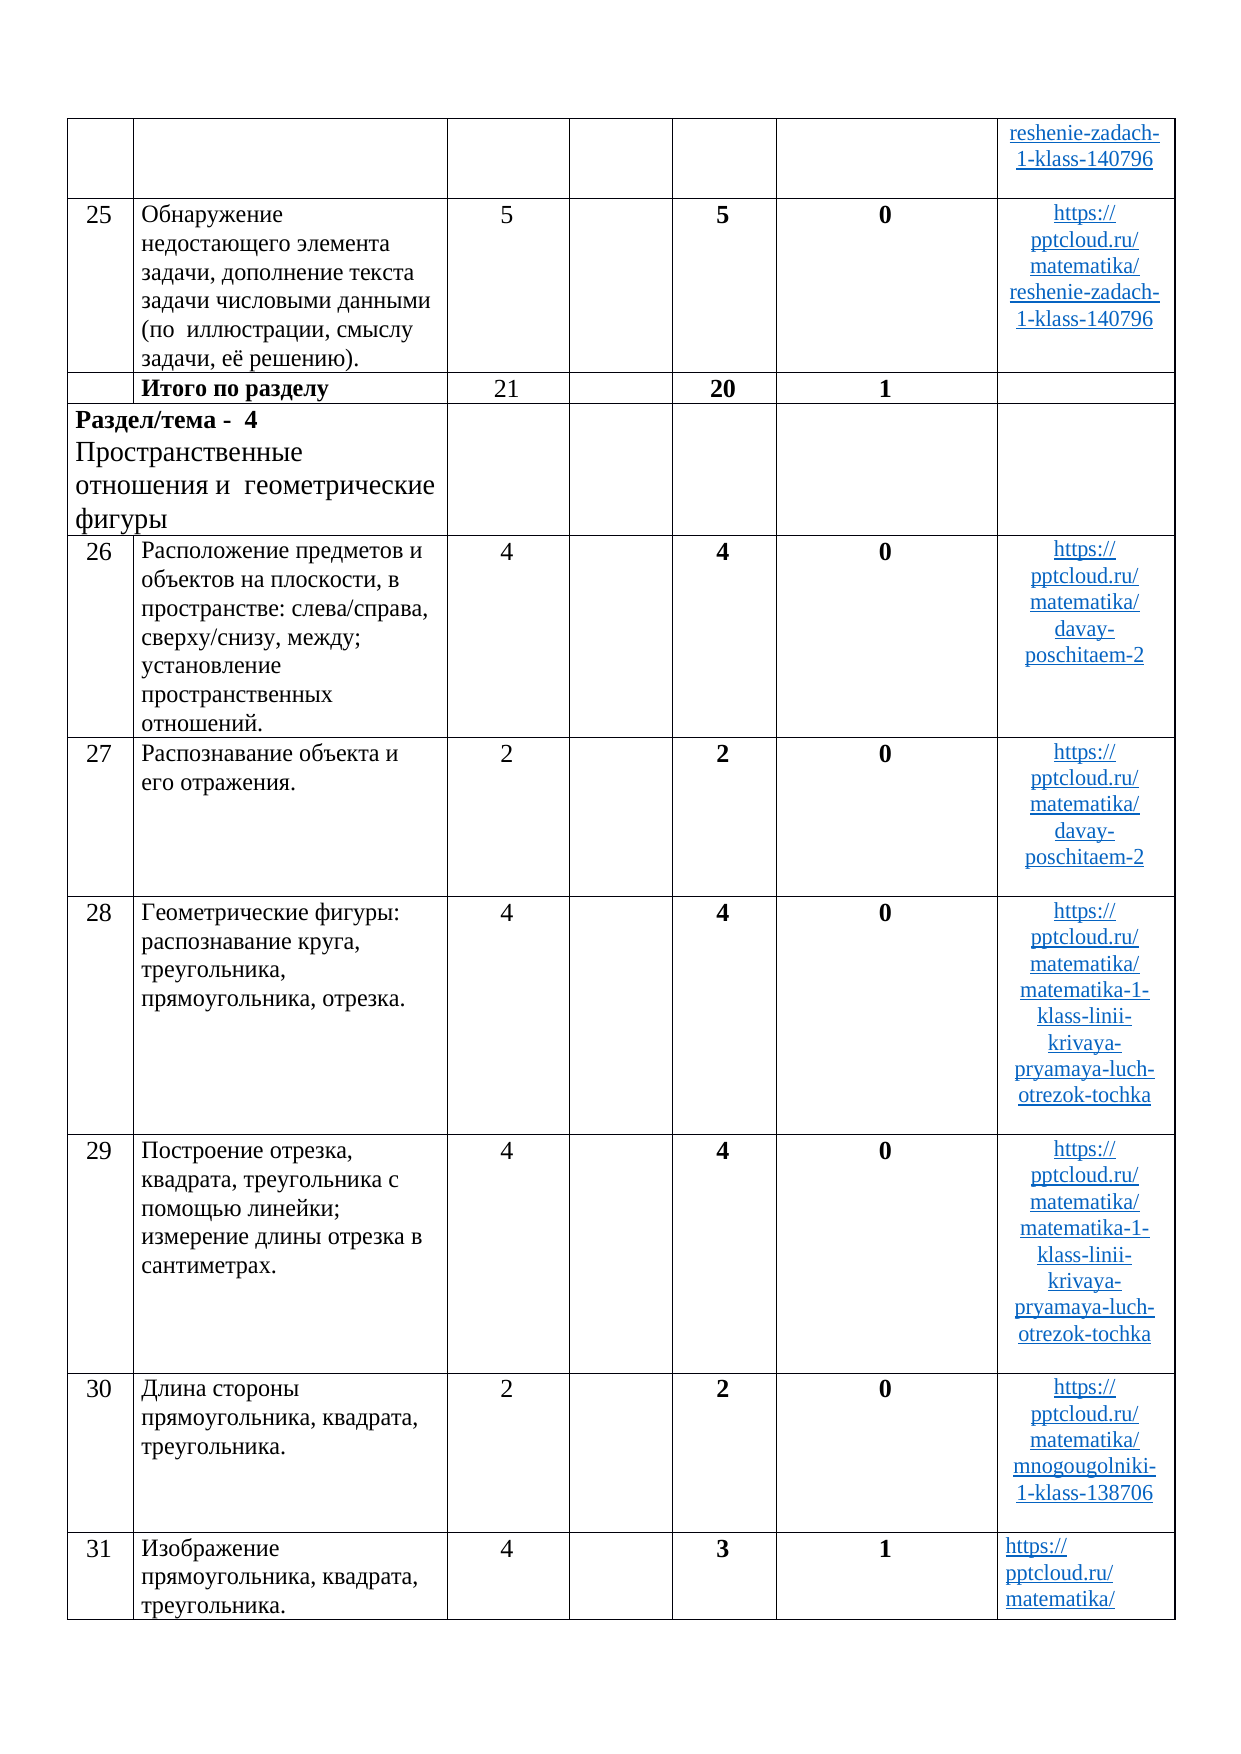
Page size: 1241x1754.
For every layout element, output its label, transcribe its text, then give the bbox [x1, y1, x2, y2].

table_cell 27 [68, 738, 133, 896]
table_cell [570, 536, 672, 737]
table_cell [448, 404, 569, 534]
table_cell 0 [777, 536, 997, 737]
table_cell Раздел/тема - 4 Пространственные отношения и геометрические фигуры [68, 404, 447, 534]
table_cell Итого по разделу [134, 373, 447, 403]
table_cell Геометрические фигуры: распознавание круга, треугольника, прямоугольника, отрезка. [134, 897, 447, 1134]
table_cell 1 [777, 373, 997, 403]
table_cell [570, 1533, 672, 1619]
table_cell [673, 404, 776, 534]
table_cell 24 [68, 119, 133, 198]
table_cell https://pptcloud.ru/matematika/matematika-1-klass-linii-krivaya-pryamaya-luch-otrezok-tochka [998, 897, 1174, 1134]
table_cell [570, 1374, 672, 1532]
table_cell [570, 738, 672, 896]
table_cell 0 [777, 1374, 997, 1532]
table_cell 4 [673, 1135, 776, 1372]
table_cell 0 [777, 738, 997, 896]
table_cell 4 [673, 536, 776, 737]
table_cell 4 [448, 1135, 569, 1372]
table_cell Расположение предметов и объектов на плоскости, в пространстве: слева/справа, сверху/снизу, между; установление пространственных отношений. [134, 536, 447, 737]
table_cell Длина стороны прямоугольника, квадрата, треугольника. [134, 1374, 447, 1532]
table_cell 5 [448, 199, 569, 372]
table_cell [998, 404, 1174, 534]
table_cell 0 [777, 897, 997, 1134]
table_cell Обнаружение недостающего элемента задачи, дополнение текста задачи числовыми данными (по иллюстрации, смыслу задачи, её решению). [134, 199, 447, 372]
table_cell [570, 373, 672, 403]
table_cell https://pptcloud.ru/matematika/matematika-1-klass-linii-krivaya-pryamaya-luch-otrezok-tochka [998, 1135, 1174, 1372]
table_cell 25 [68, 199, 133, 372]
table_cell https://pptcloud.ru/matematika/mnogougolniki-1-klass-138706 [998, 1374, 1174, 1532]
table_cell 4 [673, 897, 776, 1134]
table_cell https://pptcloud.ru/matematika/zanimatelnyy-ustnyy-schyot [998, 1533, 1174, 1619]
table_cell 2 [673, 1374, 776, 1532]
table_cell Распознавание объекта и его отражения. [134, 738, 447, 896]
table_cell [570, 199, 672, 372]
table_cell 0 [777, 199, 997, 372]
table_cell 3 [673, 1533, 776, 1619]
table_cell 4 [448, 119, 569, 198]
table_cell 2 [448, 1374, 569, 1532]
table_cell 20 [673, 373, 776, 403]
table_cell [998, 119, 1174, 198]
table_cell 26 [68, 536, 133, 737]
table_cell [998, 373, 1174, 403]
table_cell [570, 119, 672, 198]
table_cell Построение отрезка, квадрата, треугольника с помощью линейки; измерение длины отрезка в сантиметрах. [134, 1135, 447, 1372]
table_cell 29 [68, 1135, 133, 1372]
table_cell https://pptcloud.ru/matematika/davay-poschitaem-2 [998, 738, 1174, 896]
table_cell 31 [68, 1533, 133, 1619]
table_cell 4 [448, 536, 569, 737]
table_cell 3 [673, 119, 776, 198]
table_cell [570, 897, 672, 1134]
table_cell [570, 1135, 672, 1372]
table_cell 2 [673, 738, 776, 896]
table_cell 28 [68, 897, 133, 1134]
table_cell [570, 404, 672, 534]
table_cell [134, 1533, 447, 1619]
table_cell [68, 373, 133, 403]
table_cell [134, 119, 447, 198]
table_cell 21 [448, 373, 569, 403]
table_cell https://pptcloud.ru/matematika/davay-poschitaem-2 [998, 536, 1174, 737]
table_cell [998, 199, 1174, 372]
table_cell 0 [777, 1135, 997, 1372]
table_cell 1 [777, 1533, 997, 1619]
table_cell 5 [673, 199, 776, 372]
table_cell 2 [448, 738, 569, 896]
table_cell 4 [448, 1533, 569, 1619]
table_cell 1 [777, 119, 997, 198]
table_cell 30 [68, 1374, 133, 1532]
table_cell 4 [448, 897, 569, 1134]
table_cell [777, 404, 997, 534]
